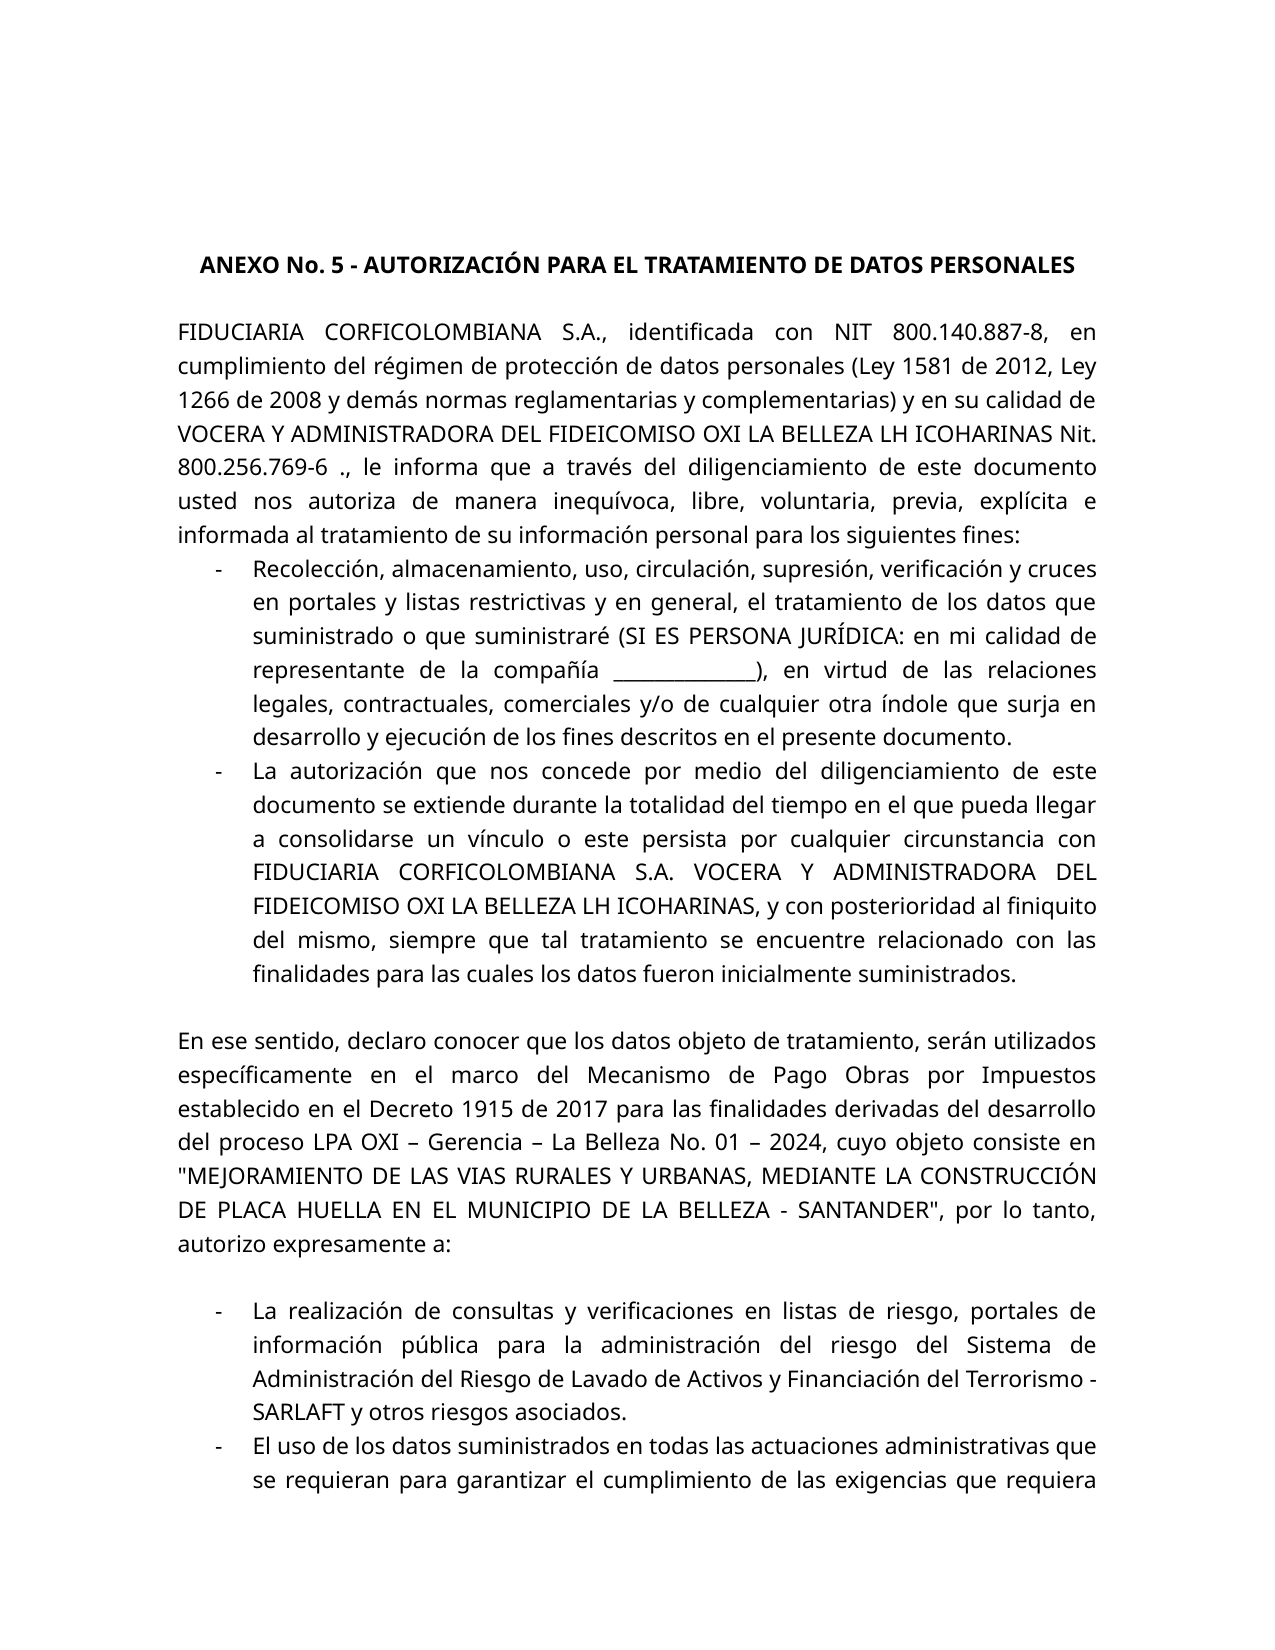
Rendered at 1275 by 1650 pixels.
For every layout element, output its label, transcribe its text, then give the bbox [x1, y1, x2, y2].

list La autorización que nos concede por medio del diligenciamiento de este documento se extiende durante la totalidad del tiempo en el que pueda llegar a consolidarse un vínculo o este persista por cualquier circunstancia con FIDUCIARIA CORFICOLOMBIANA S.A. VOCERA Y ADMINISTRADORA DEL FIDEICOMISO OXI LA BELLEZA LH ICOHARINAS, y con posterioridad al finiquito del mismo, siempre que tal tratamiento se encuentre relacionado con las finalidades para las cuales los datos fueron inicialmente suministrados. [215, 755, 1098, 989]
list Recolección, almacenamiento, uso, circulación, supresión, verificación y cruces en portales y listas restrictivas y en general, el tratamiento de los datos que suministrado o que suministraré (SI ES PERSONA JURÍDICA: en mi calidad de representante de la compañía ______________), en virtud de las relaciones legales, contractuales, comerciales y/o de cualquier otra índole que surja en desarrollo y ejecución de los fines descritos en el presente documento. [215, 553, 1098, 753]
text En ese sentido, declaro conocer que los datos objeto de tratamiento, serán utilizados específicamente en el marco del Mecanismo de Pago Obras por Impuestos establecido en el Decreto 1915 de 2017 para las finalidades derivadas del desarrollo del proceso LPA OXI – Gerencia – La Belleza No. 01 – 2024, cuyo objeto consiste en "MEJORAMIENTO DE LAS VIAS RURALES Y URBANAS, MEDIANTE LA CONSTRUCCIÓN DE PLACA HUELLA EN EL MUNICIPIO DE LA BELLEZA - SANTANDER", por lo tanto, autorizo expresamente a: [177, 1025, 1098, 1259]
text ANEXO No. 5 - AUTORIZACIÓN PARA EL TRATAMIENTO DE DATOS PERSONALES [177, 249, 1098, 280]
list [215, 1430, 1098, 1495]
list La realización de consultas y verificaciones en listas de riesgo, portales de información pública para la administración del riesgo del Sistema de Administración del Riesgo de Lavado de Activos y Financiación del Terrorismo - SARLAFT y otros riesgos asociados. [215, 1295, 1098, 1428]
text FIDUCIARIA CORFICOLOMBIANA S.A., identificada con NIT 800.140.887-8, en cumplimiento del régimen de protección de datos personales (Ley 1581 de 2012, Ley 1266 de 2008 y demás normas reglamentarias y complementarias) y en su calidad de VOCERA Y ADMINISTRADORA DEL FIDEICOMISO OXI LA BELLEZA LH ICOHARINAS Nit. 800.256.769-6 ., le informa que a través del diligenciamiento de este documento usted nos autoriza de manera inequívoca, libre, voluntaria, previa, explícita e informada al tratamiento de su información personal para los siguientes fines: [177, 316, 1098, 550]
